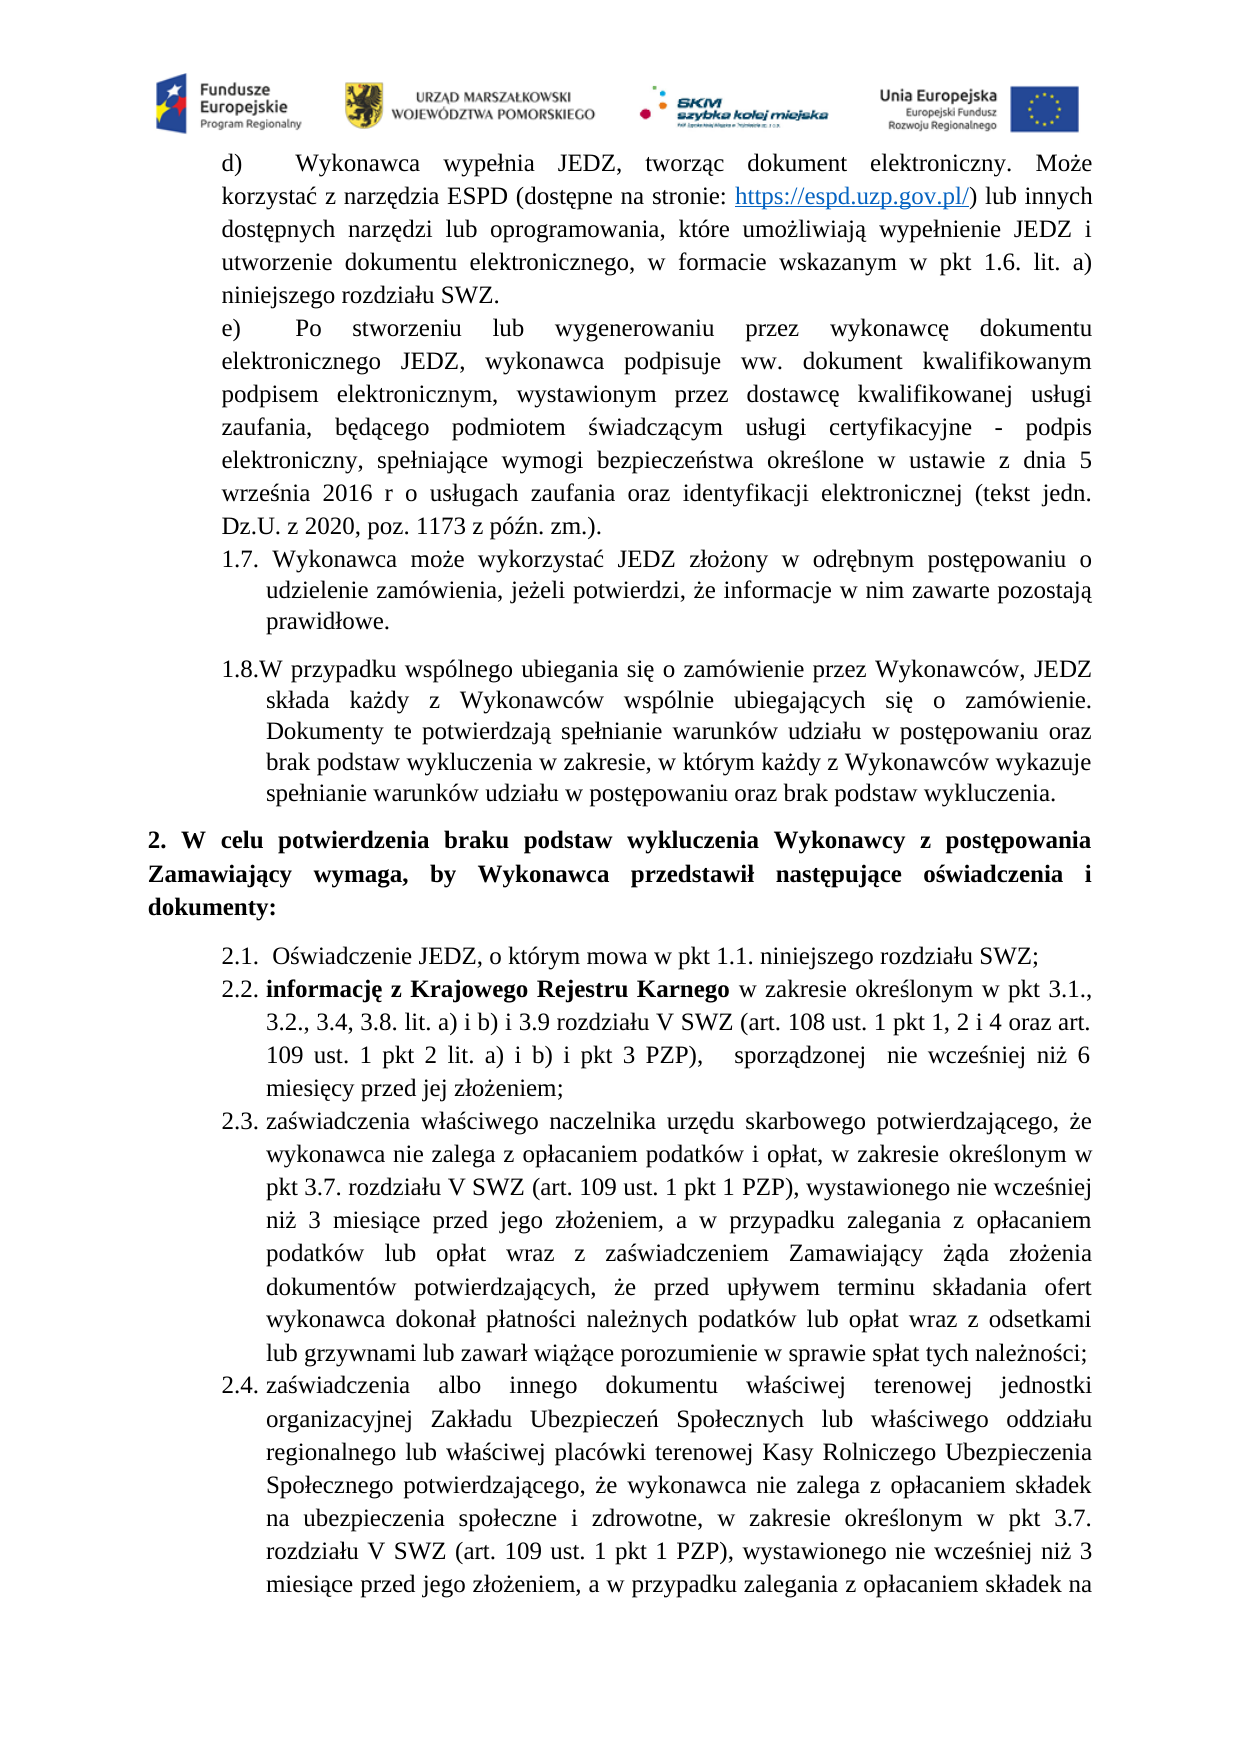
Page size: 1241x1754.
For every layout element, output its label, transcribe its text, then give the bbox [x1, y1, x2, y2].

list Oświadczenie JEDZ, o którym mowa w pkt 1.1. niniejszego rozdziału SWZ; [221, 941, 1093, 970]
text 2. W celu potwierdzenia braku podstaw wykluczenia Wykonawcy z postępowania Zamawiający wymaga, by Wykonawca przedstawił następujące oświadczenia i dokumenty: [148, 826, 1093, 920]
text e) Po stworzeniu lub wygenerowaniu przez wykonawcę dokumentu elektronicznego JEDZ, wykonawca podpisuje ww. dokument kwalifikowanym podpisem elektronicznym, wystawionym przez dostawcę kwalifikowanej usługi zaufania, będącego podmiotem świadczącym usługi certyfikacyjne - podpis elektroniczny, spełniające wymogi bezpieczeństwa określone w ustawie z dnia 5 września 2016 r o usługach zaufania oraz identyfikacji elektronicznej (tekst jedn. Dz.U. z 2020, poz. 1173 z późn. zm.). [221, 313, 1093, 540]
text 1.8.W przypadku wspólnego ubiegania się o zamówienie przez Wykonawców, JEDZ składa każdy z Wykonawców wspólnie ubiegających się o zamówienie. Dokumenty te potwierdzają spełnianie warunków udziału w postępowaniu oraz brak podstaw wykluczenia w zakresie, w którym każdy z Wykonawców wykazuje spełnianie warunków udziału w postępowaniu oraz brak podstaw wykluczenia. [221, 654, 1093, 807]
picture [147, 73, 1093, 148]
text d) Wykonawca wypełnia JEDZ, tworząc dokument elektroniczny. Może korzystać z narzędzia ESPD (dostępne na stronie: https://espd.uzp.gov.pl/) lub innych dostępnych narzędzi lub oprogramowania, które umożliwiają wypełnienie JEDZ i utworzenie dokumentu elektronicznego, w formacie wskazanym w pkt 1.6. lit. a) niniejszego rozdziału SWZ. [221, 148, 1093, 308]
list informację z Krajowego Rejestru Karnego w zakresie określonym w pkt 3.1., 3.2., 3.4, 3.8. lit. a) i b) i 3.9 rozdziału V SWZ (art. 108 ust. 1 pkt 1, 2 i 4 oraz art. 109 ust. 1 pkt 2 lit. a) i b) i pkt 3 PZP), sporządzonej nie wcześniej niż 6 miesięcy przed jej złożeniem; [221, 974, 1093, 1102]
list zaświadczenia właściwego naczelnika urzędu skarbowego potwierdzającego, że wykonawca nie zalega z opłacaniem podatków i opłat, w zakresie określonym w pkt 3.7. rozdziału V SWZ (art. 109 ust. 1 pkt 1 PZP), wystawionego nie wcześniej niż 3 miesiące przed jego złożeniem, a w przypadku zalegania z opłacaniem podatków lub opłat wraz z zaświadczeniem Zamawiający żąda złożenia dokumentów potwierdzających, że przed upływem terminu składania ofert wykonawca dokonał płatności należnych podatków lub opłat wraz z odsetkami lub grzywnami lub zawarł wiążące porozumienie w sprawie spłat tych należności; [221, 1106, 1093, 1366]
text 1.7. Wykonawca może wykorzystać JEDZ złożony w odrębnym postępowaniu o udzielenie zamówienia, jeżeli potwierdzi, że informacje w nim zawarte pozostają prawidłowe. [221, 544, 1093, 635]
